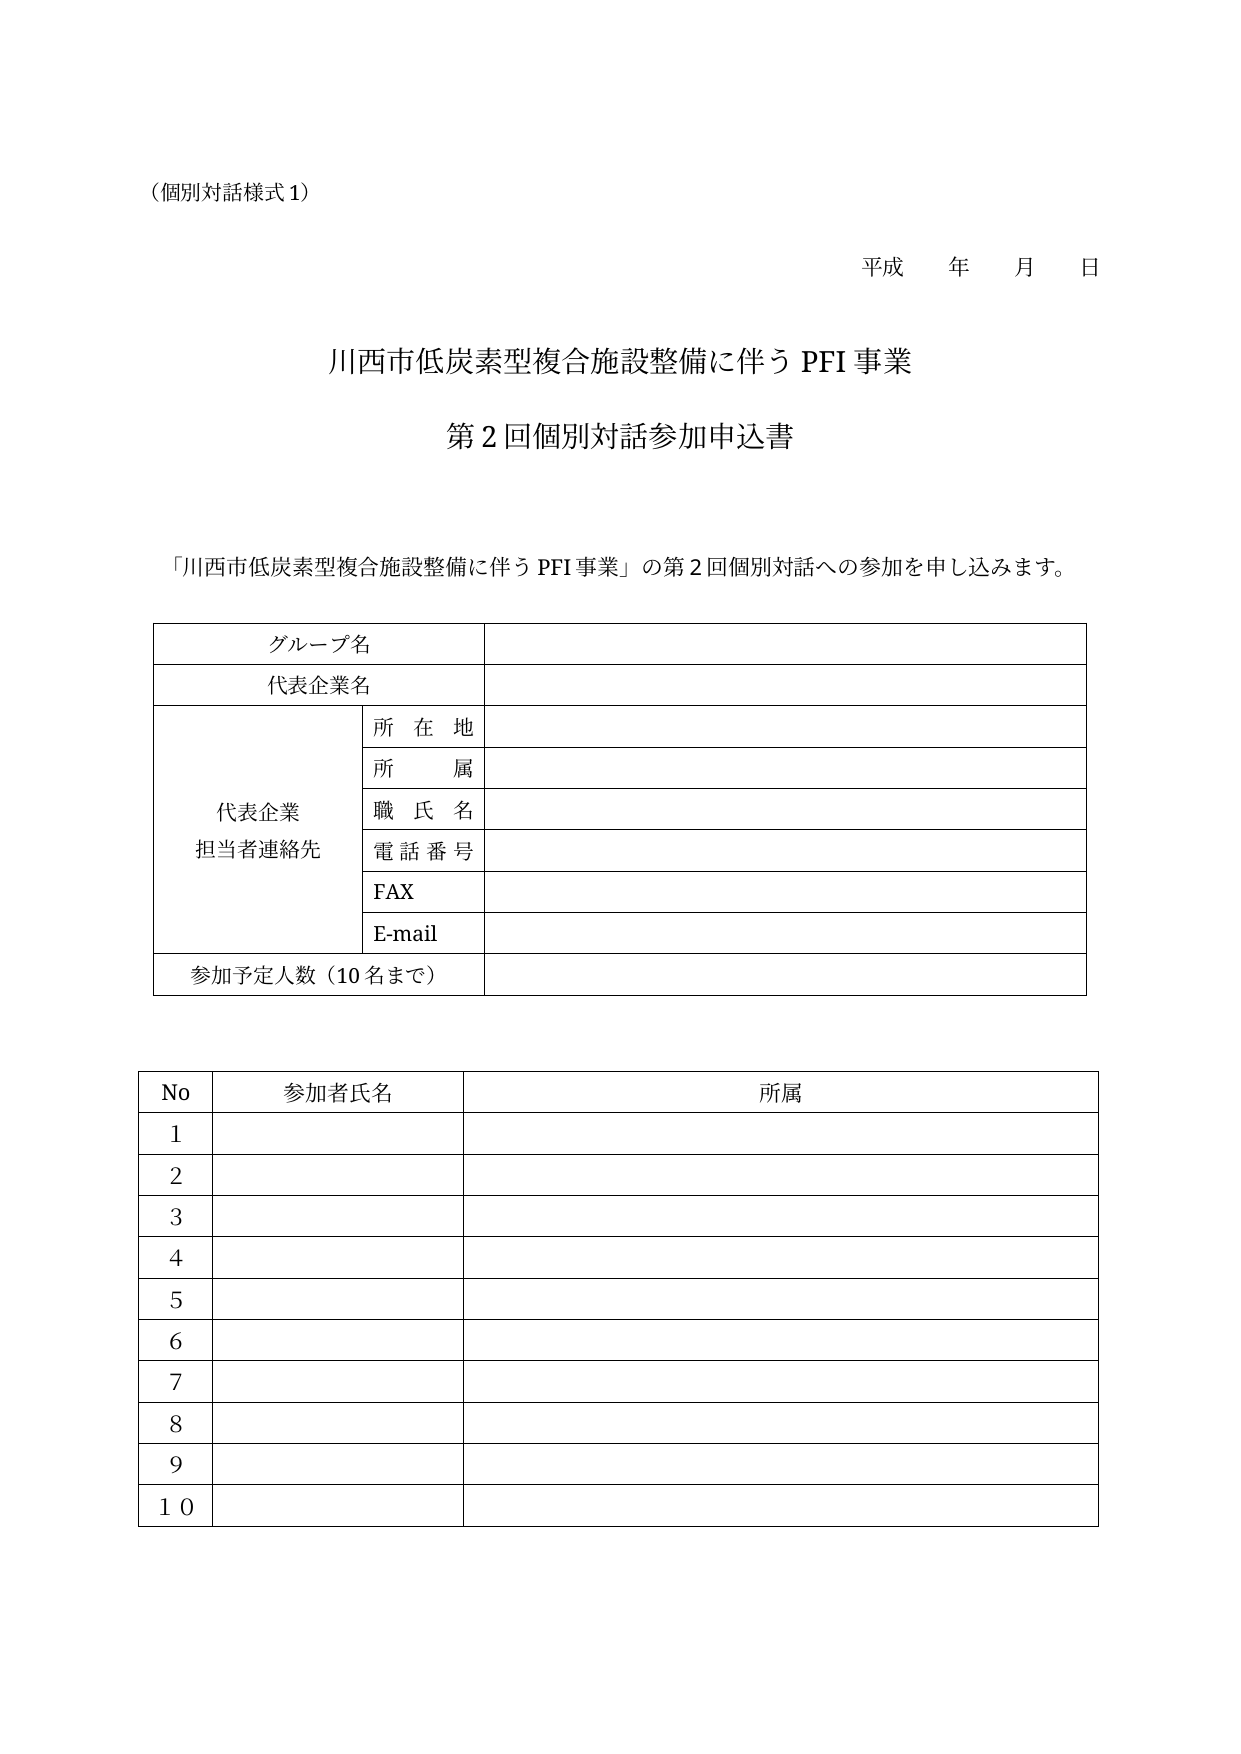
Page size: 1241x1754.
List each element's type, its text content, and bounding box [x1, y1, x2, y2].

table_cell ２ [139, 1155, 212, 1195]
table_cell ３ [139, 1196, 212, 1236]
table_cell [213, 1361, 463, 1402]
table_cell 職氏名 [363, 789, 484, 829]
table_cell [213, 1403, 463, 1443]
table_cell FAX [363, 872, 484, 912]
table_cell 参加予定人数（10名まで） [154, 954, 484, 995]
table_cell 所在地 [363, 706, 484, 747]
table_cell [213, 1196, 463, 1236]
table_cell [485, 789, 1086, 829]
table_cell ６ [139, 1320, 212, 1360]
table_cell [464, 1196, 1098, 1236]
text 第2回個別対話参加申込書 [139, 397, 1101, 472]
table_cell [485, 748, 1086, 788]
table_cell ５ [139, 1279, 212, 1319]
table_cell [464, 1237, 1098, 1277]
table_header No [139, 1072, 212, 1112]
table_cell 電話番号 [363, 830, 484, 871]
table_header 所属 [464, 1072, 1098, 1112]
table_cell [464, 1361, 1098, 1402]
table_cell [485, 872, 1086, 912]
text （個別対話様式1） [139, 172, 1101, 210]
table_cell ７ [139, 1361, 212, 1402]
table_cell [485, 954, 1086, 995]
table_header グループ名 [154, 624, 484, 664]
table_header 参加者氏名 [213, 1072, 463, 1112]
table_cell [485, 830, 1086, 871]
table_cell １ [139, 1113, 212, 1153]
table_cell [213, 1113, 463, 1153]
text 川西市低炭素型複合施設整備に伴うPFI 事業 [139, 322, 1101, 397]
table_cell [213, 1444, 463, 1484]
table_cell [464, 1155, 1098, 1195]
table_cell [464, 1279, 1098, 1319]
table_cell [464, 1403, 1098, 1443]
table_cell ４ [139, 1237, 212, 1277]
table_cell E-mail [363, 913, 484, 953]
table_cell [485, 665, 1086, 705]
table_cell [485, 913, 1086, 953]
text 「川西市低炭素型複合施設整備に伴うPFI事業」の第2回個別対話への参加を申し込みます。 [139, 547, 1101, 585]
table_cell 代表企業 担当者連絡先 [154, 706, 362, 953]
table_cell [485, 706, 1086, 747]
table_cell [464, 1320, 1098, 1360]
table_cell １０ [139, 1485, 212, 1526]
table_cell [213, 1320, 463, 1360]
table_cell [464, 1113, 1098, 1153]
table_cell [213, 1279, 463, 1319]
table_cell [464, 1444, 1098, 1484]
table_cell 代表企業名 [154, 665, 484, 705]
text 平成 年 月 日 [158, 247, 1101, 285]
table_cell [464, 1485, 1098, 1526]
table_cell 所属 [363, 748, 484, 788]
table_cell [213, 1155, 463, 1195]
table_cell [213, 1237, 463, 1277]
table_cell ９ [139, 1444, 212, 1484]
table_cell [213, 1485, 463, 1526]
table_header [485, 624, 1086, 664]
table_cell ８ [139, 1403, 212, 1443]
